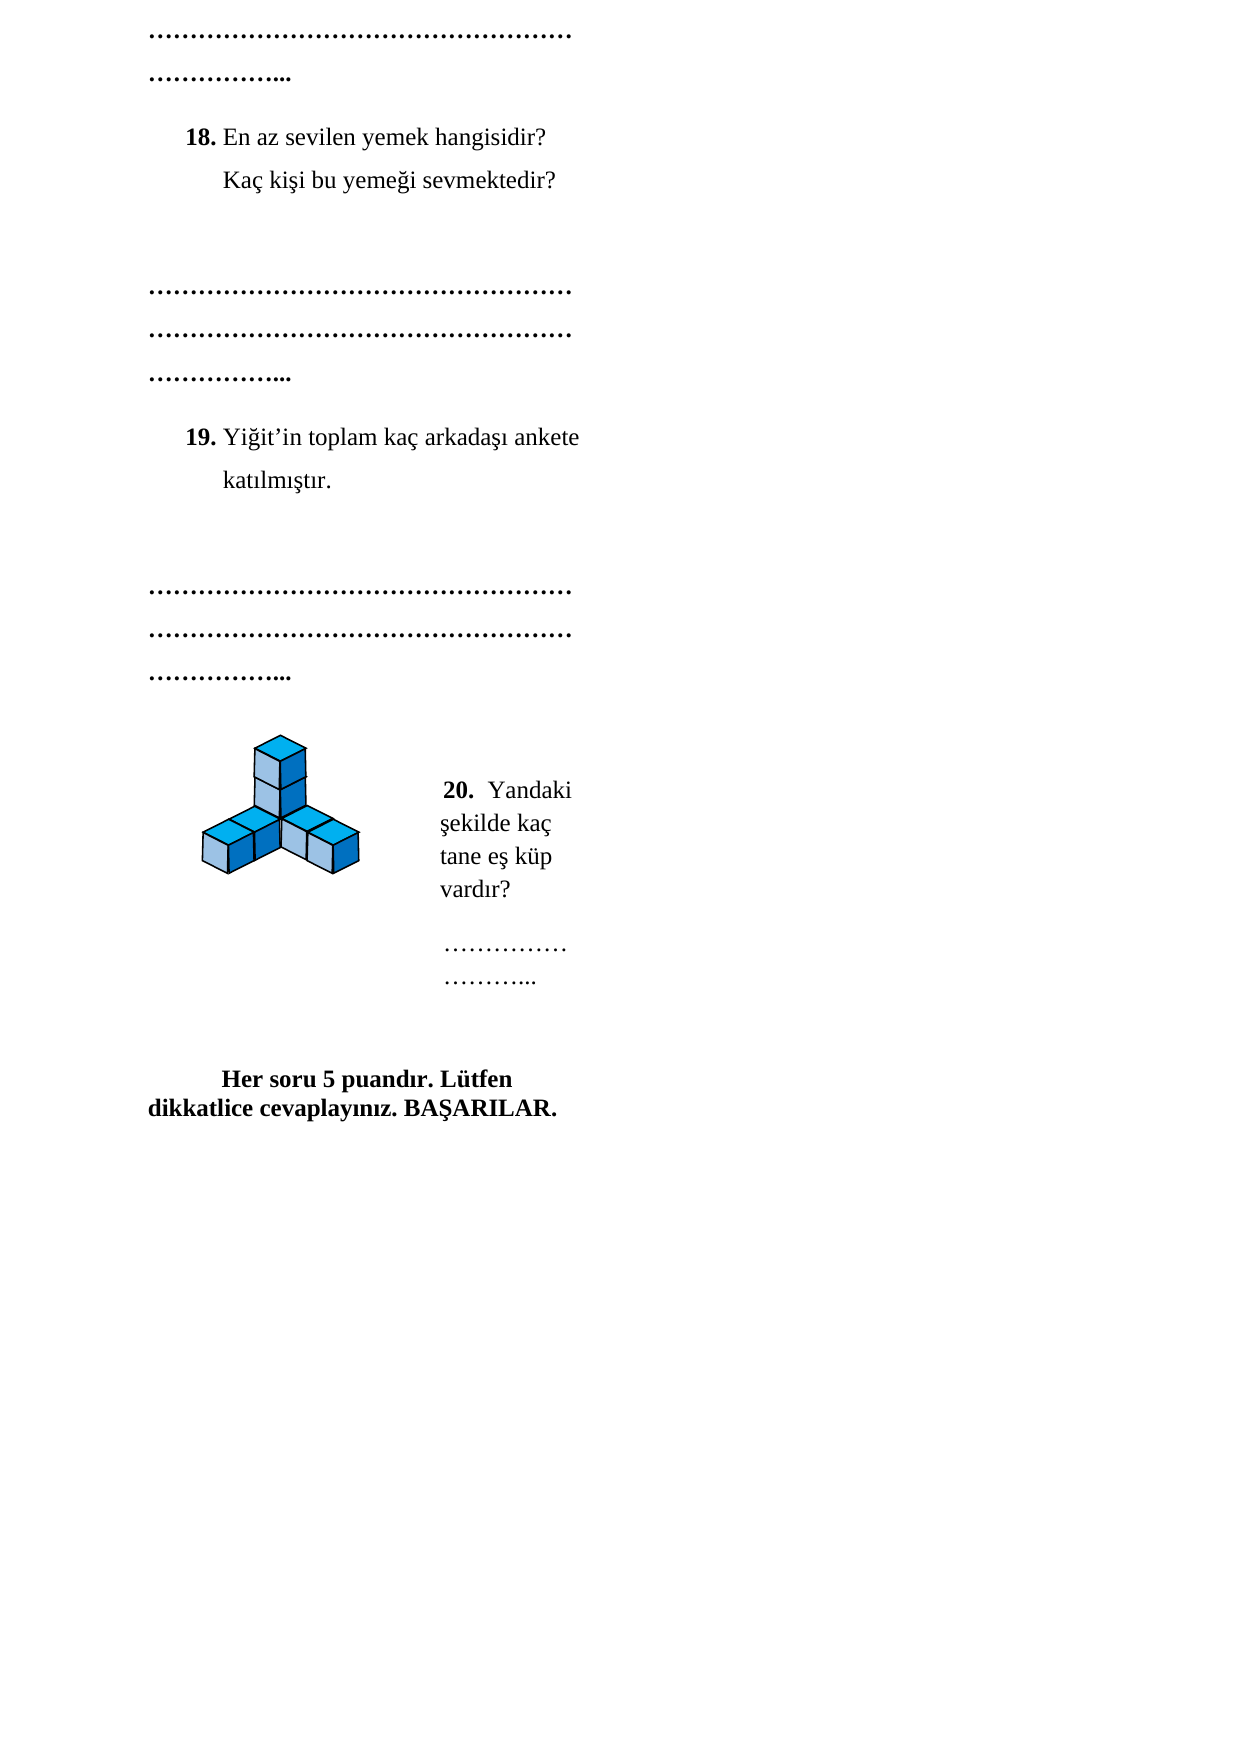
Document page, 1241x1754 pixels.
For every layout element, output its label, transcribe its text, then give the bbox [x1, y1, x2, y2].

text ………………………………………………………………………………………………………... [148, 15, 583, 87]
list Yiğit’in toplam kaç arkadaşı ankete katılmıştır. [185, 422, 583, 493]
text ……………………... [443, 928, 583, 990]
text ………………………………………………………………………………………………………... [148, 529, 583, 686]
list Yandaki şekilde kaç tane eş küp vardır? [440, 775, 583, 903]
text Her soru 5 puandır. Lütfen dikkatlice cevaplayınız. BAŞARILAR. [148, 1064, 583, 1122]
text ………………………………………………………………………………………………………... [148, 229, 583, 386]
list En az sevilen yemek hangisidir? Kaç kişi bu yemeği sevmektedir? [185, 122, 583, 194]
